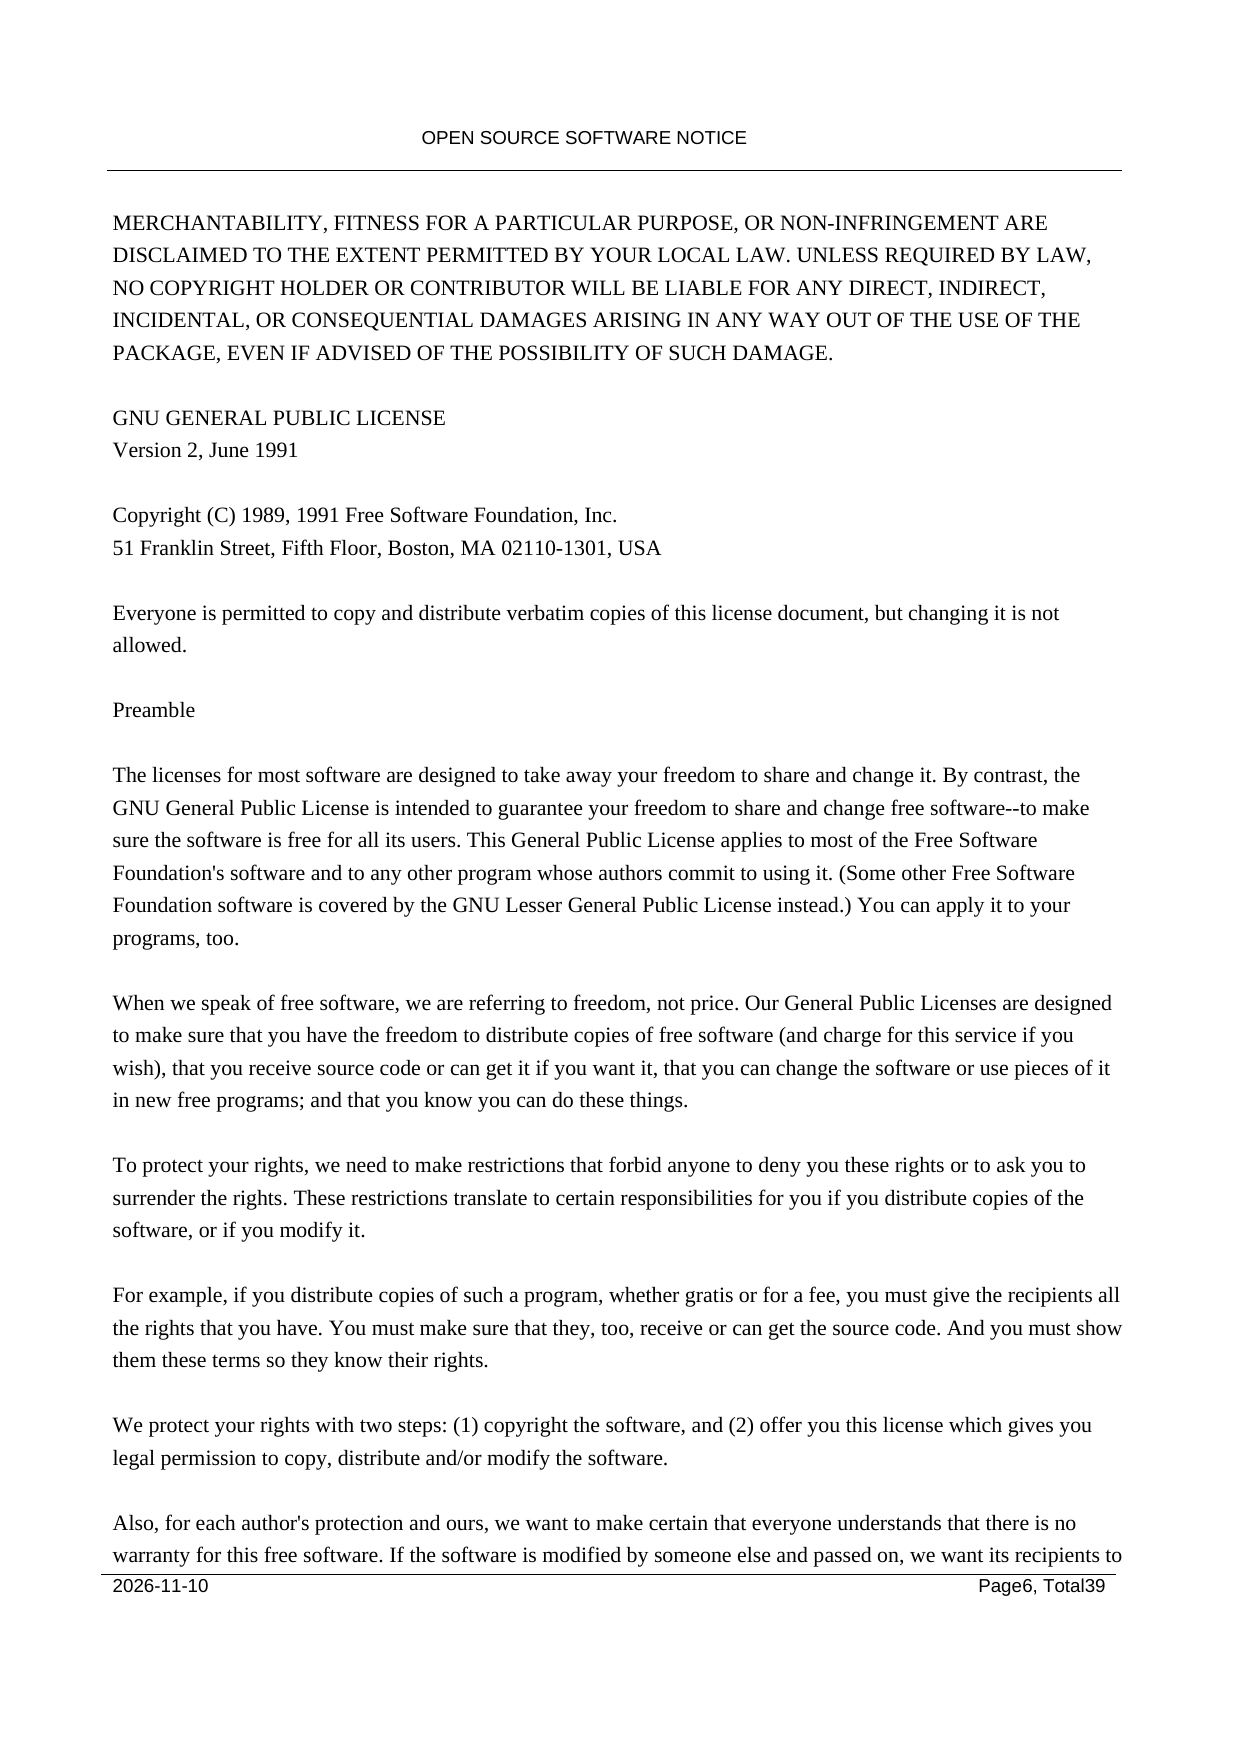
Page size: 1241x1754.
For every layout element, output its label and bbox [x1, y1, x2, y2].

text [112, 206, 1128, 1571]
